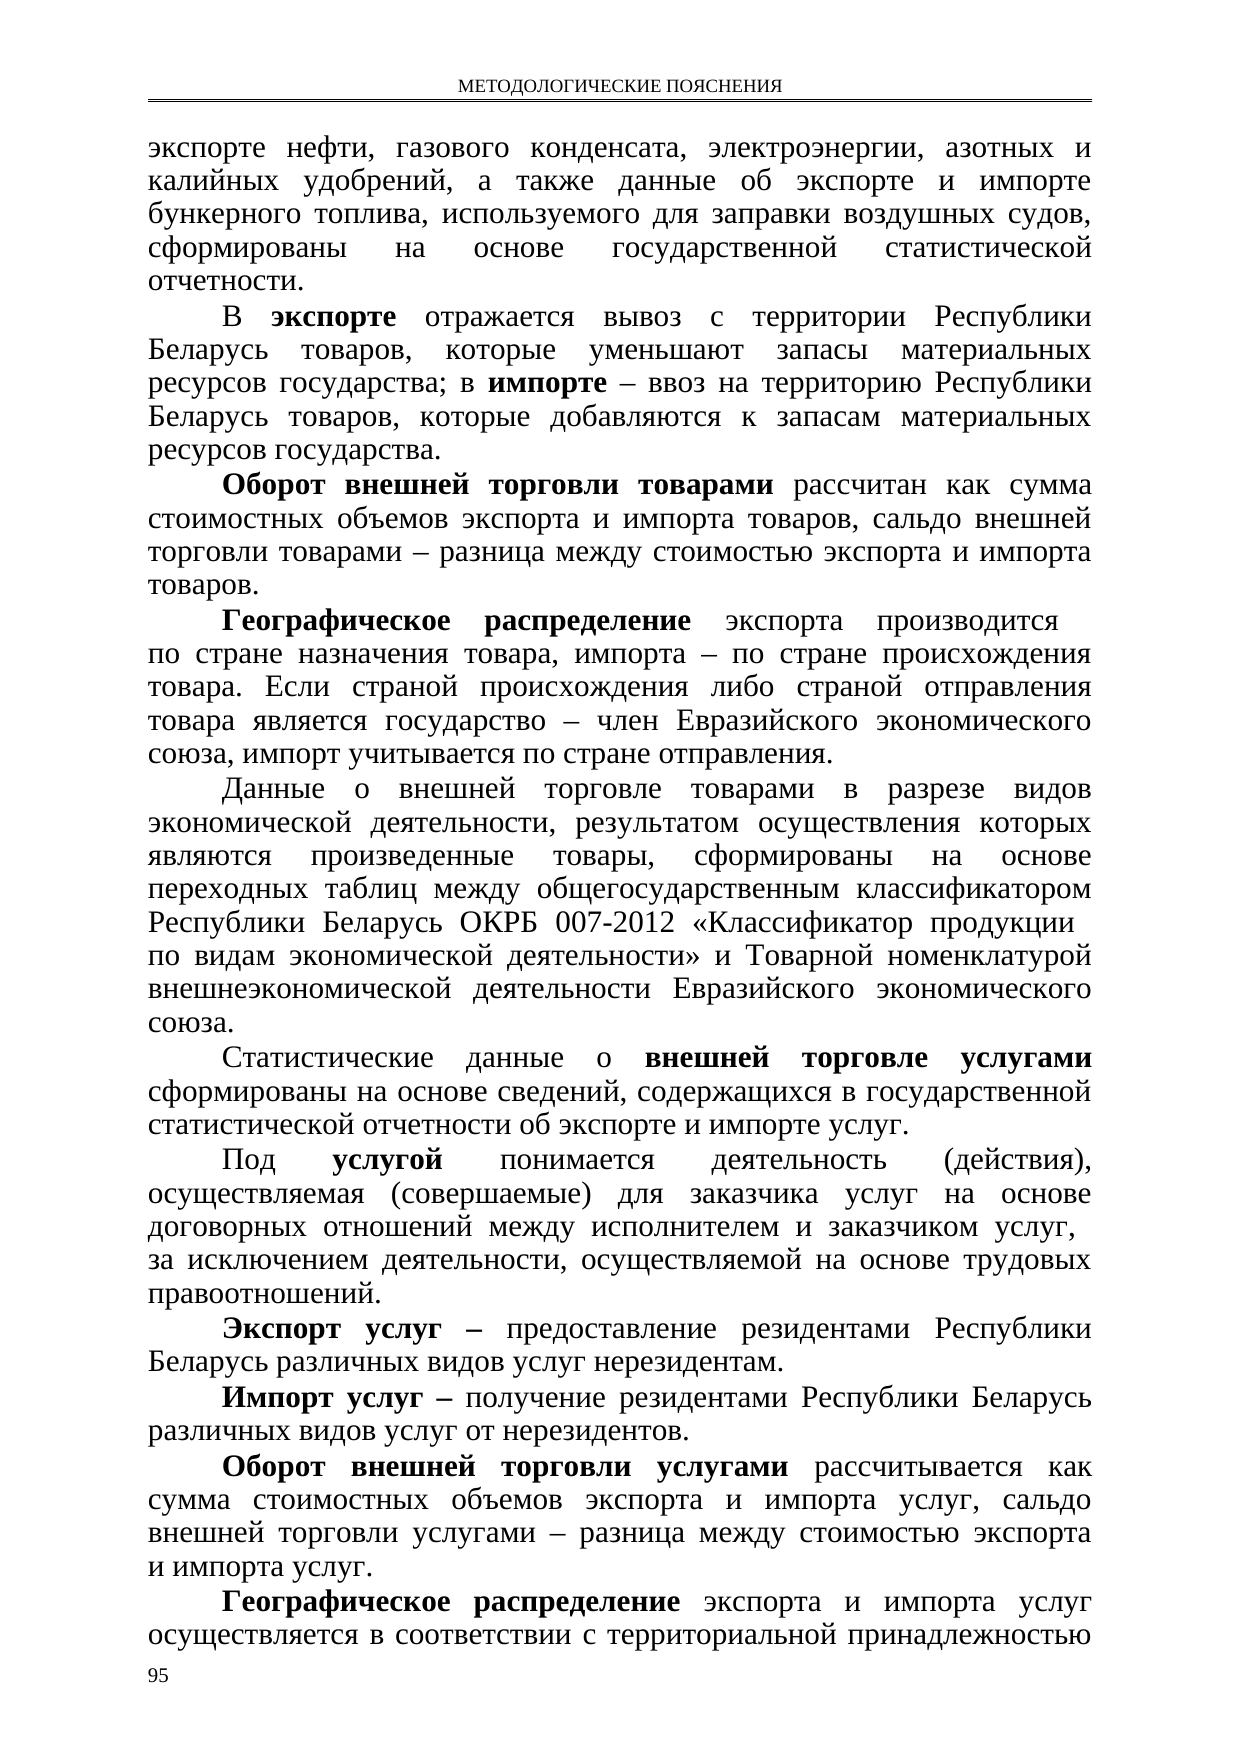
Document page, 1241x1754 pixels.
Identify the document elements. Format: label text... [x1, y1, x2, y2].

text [148, 131, 1092, 297]
text Оборот внешней торговли услугами рассчитывается как сумма стоимостных объемов экспорта и импорта услуг, сальдо внешней торговли услугами – разница между стоимостью экспорта и импорта услуг. [148, 1449, 1092, 1583]
text Географическое распределение экспорта производится по стране назначения товара, импорта – по стране происхождения товара. Если страной происхождения либо страной отправления товара является государство – член Евразийского экономического союза, импорт учитывается по стране отправления. [148, 603, 1092, 770]
text В экспорте отражается вывоз с территории Республики Беларусь товаров, которые уменьшают запасы материальных ресурсов государства; в импорте – ввоз на территорию Республики Беларусь товаров, которые добавляются к запасам материальных ресурсов государства. [148, 299, 1092, 466]
text Импорт услуг – получение резидентами Республики Беларусь различных видов услуг от нерезидентов. [148, 1381, 1092, 1447]
text Под услугой понимается деятельность (действия), осуществляемая (совершаемые) для заказчика услуг на основе договорных отношений между исполнителем и заказчиком услуг, за исключением деятельности, осуществляемой на основе трудовых правоотношений. [148, 1143, 1092, 1310]
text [148, 1585, 1092, 1651]
text Экспорт услуг – предоставление резидентами Республики Беларусь различных видов услуг нерезидентам. [148, 1312, 1092, 1378]
text Данные о внешней торговле товарами в разрезе видов экономической деятельности, результатом осуществления которых являются произведенные товары, сформированы на основе переходных таблиц между общегосударственным классификатором Республики Беларусь ОКРБ 007-2012 «Классификатор продукции по видам экономической деятельности» и Товарной номенклатурой внешнеэкономической деятельности Евразийского экономического союза. [148, 772, 1092, 1039]
text Оборот внешней торговли товарами рассчитан как сумма стоимостных объемов экспорта и импорта товаров, сальдо внешней торговли товарами – разница между стоимостью экспорта и импорта товаров. [148, 468, 1092, 601]
text Статистические данные о внешней торговле услугами сформированы на основе сведений, содержащихся в государственной статистической отчетности об экспорте и импорте услуг. [148, 1041, 1092, 1141]
